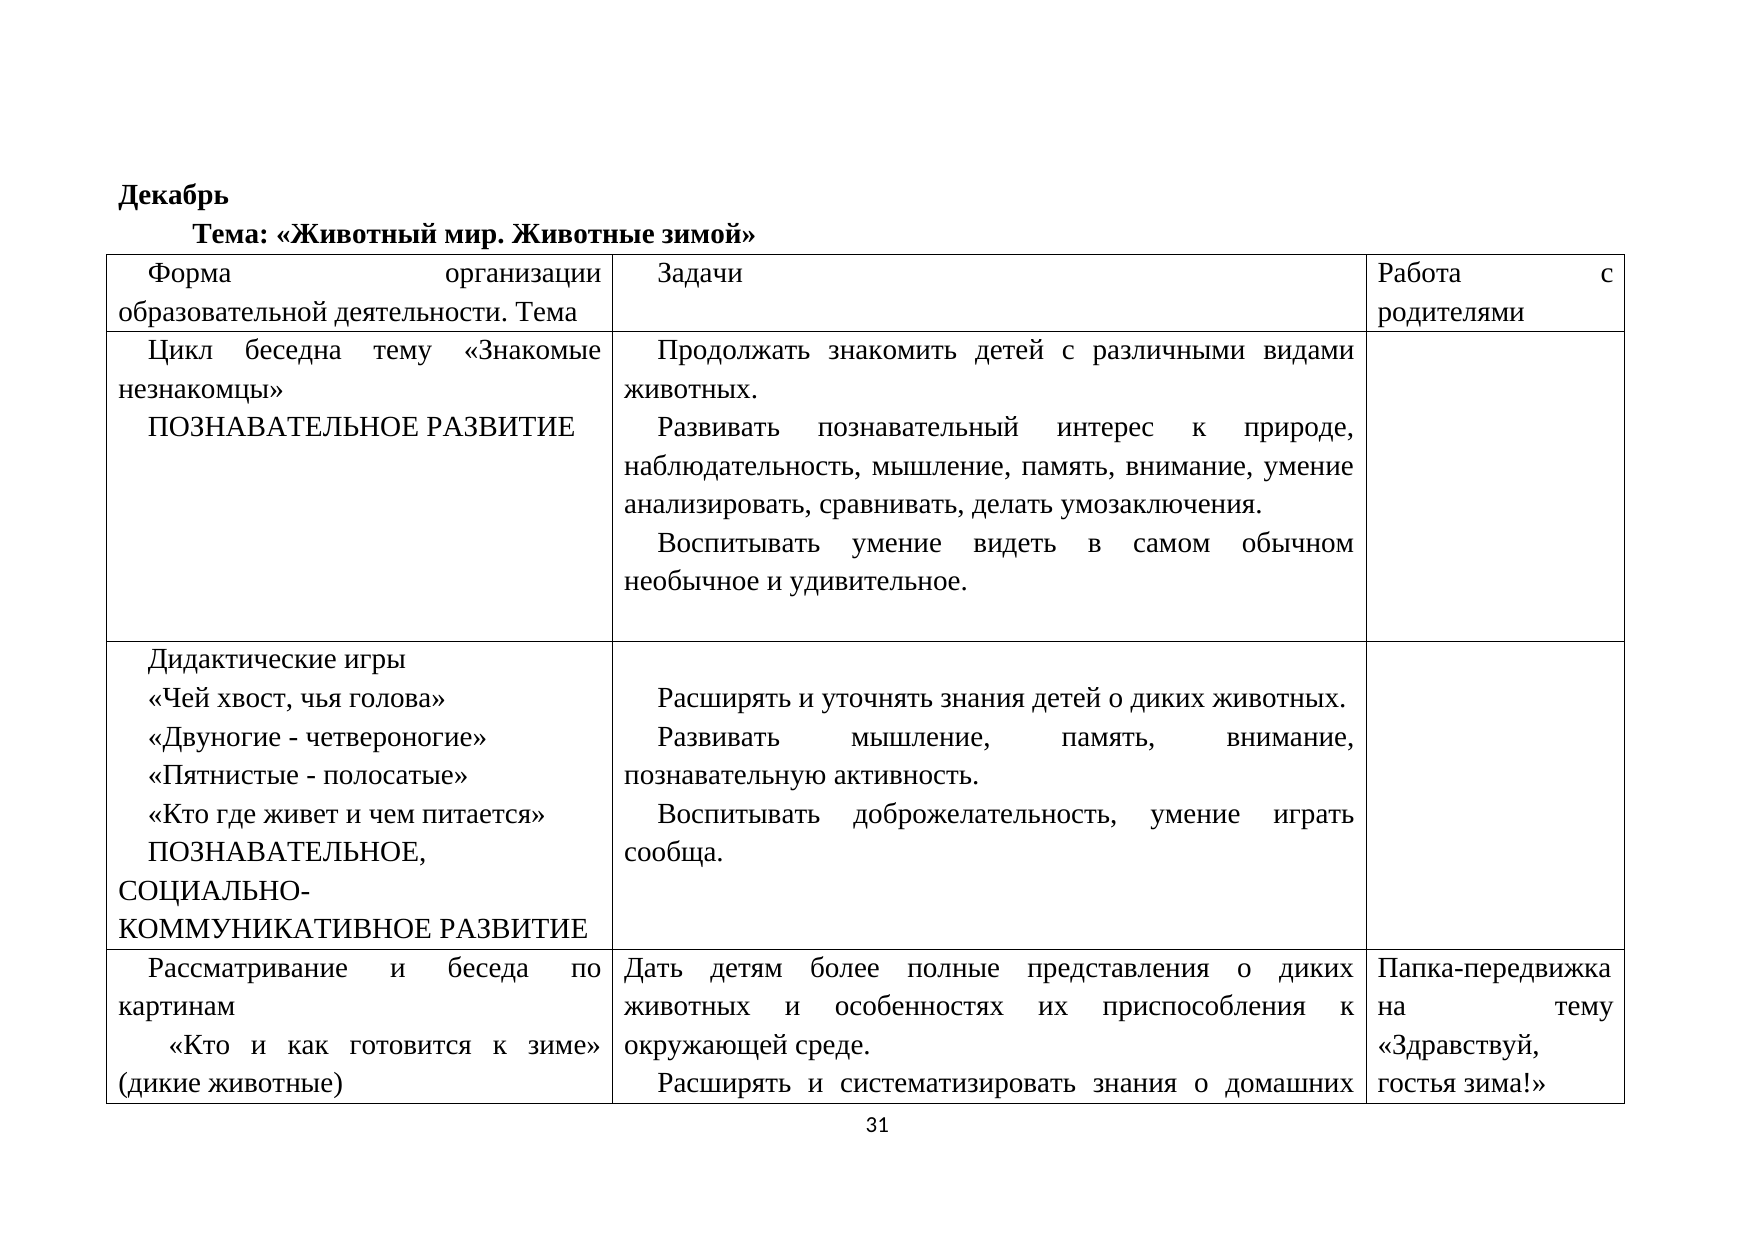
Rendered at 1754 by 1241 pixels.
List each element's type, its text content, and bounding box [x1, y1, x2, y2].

table_cell Продолжать знакомить детей с различными видами животных. Развивать познавательный интерес к природе, наблюдательность, мышление, память, внимание, умение анализировать, сравнивать, делать умозаключения. Воспитывать умение видеть в самом обычном необычное и удивительное. [613, 332, 1366, 641]
table_header Задачи [613, 255, 1366, 331]
table_header Форма организации образовательной деятельности. Тема [107, 255, 612, 331]
text Тема: «Животный мир. Животные зимой» [118, 216, 1636, 249]
table_cell [1367, 642, 1624, 949]
text Декабрь [118, 177, 1636, 211]
table_cell Цикл беседна тему «Знакомые незнакомцы» ПОЗНАВАТЕЛЬНОЕ РАЗВИТИЕ [107, 332, 612, 641]
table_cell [107, 950, 612, 1103]
table_cell Расширять и уточнять знания детей о диких животных. Развивать мышление, память, внимание, познавательную активность. Воспитывать доброжелательность, умение играть сообща. [613, 642, 1366, 949]
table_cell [1367, 950, 1624, 1103]
table_cell [1367, 332, 1624, 641]
table_header Работа с родителями [1367, 255, 1624, 331]
table_cell Дидактические игры «Чей хвост, чья голова» «Двуногие - четвероногие» «Пятнистые - полосатые» «Кто где живет и чем питается» ПОЗНАВАТЕЛЬНОЕ, СОЦИАЛЬНО-КОММУНИКАТИВНОЕ РАЗВИТИЕ [107, 642, 612, 949]
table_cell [613, 950, 1366, 1103]
